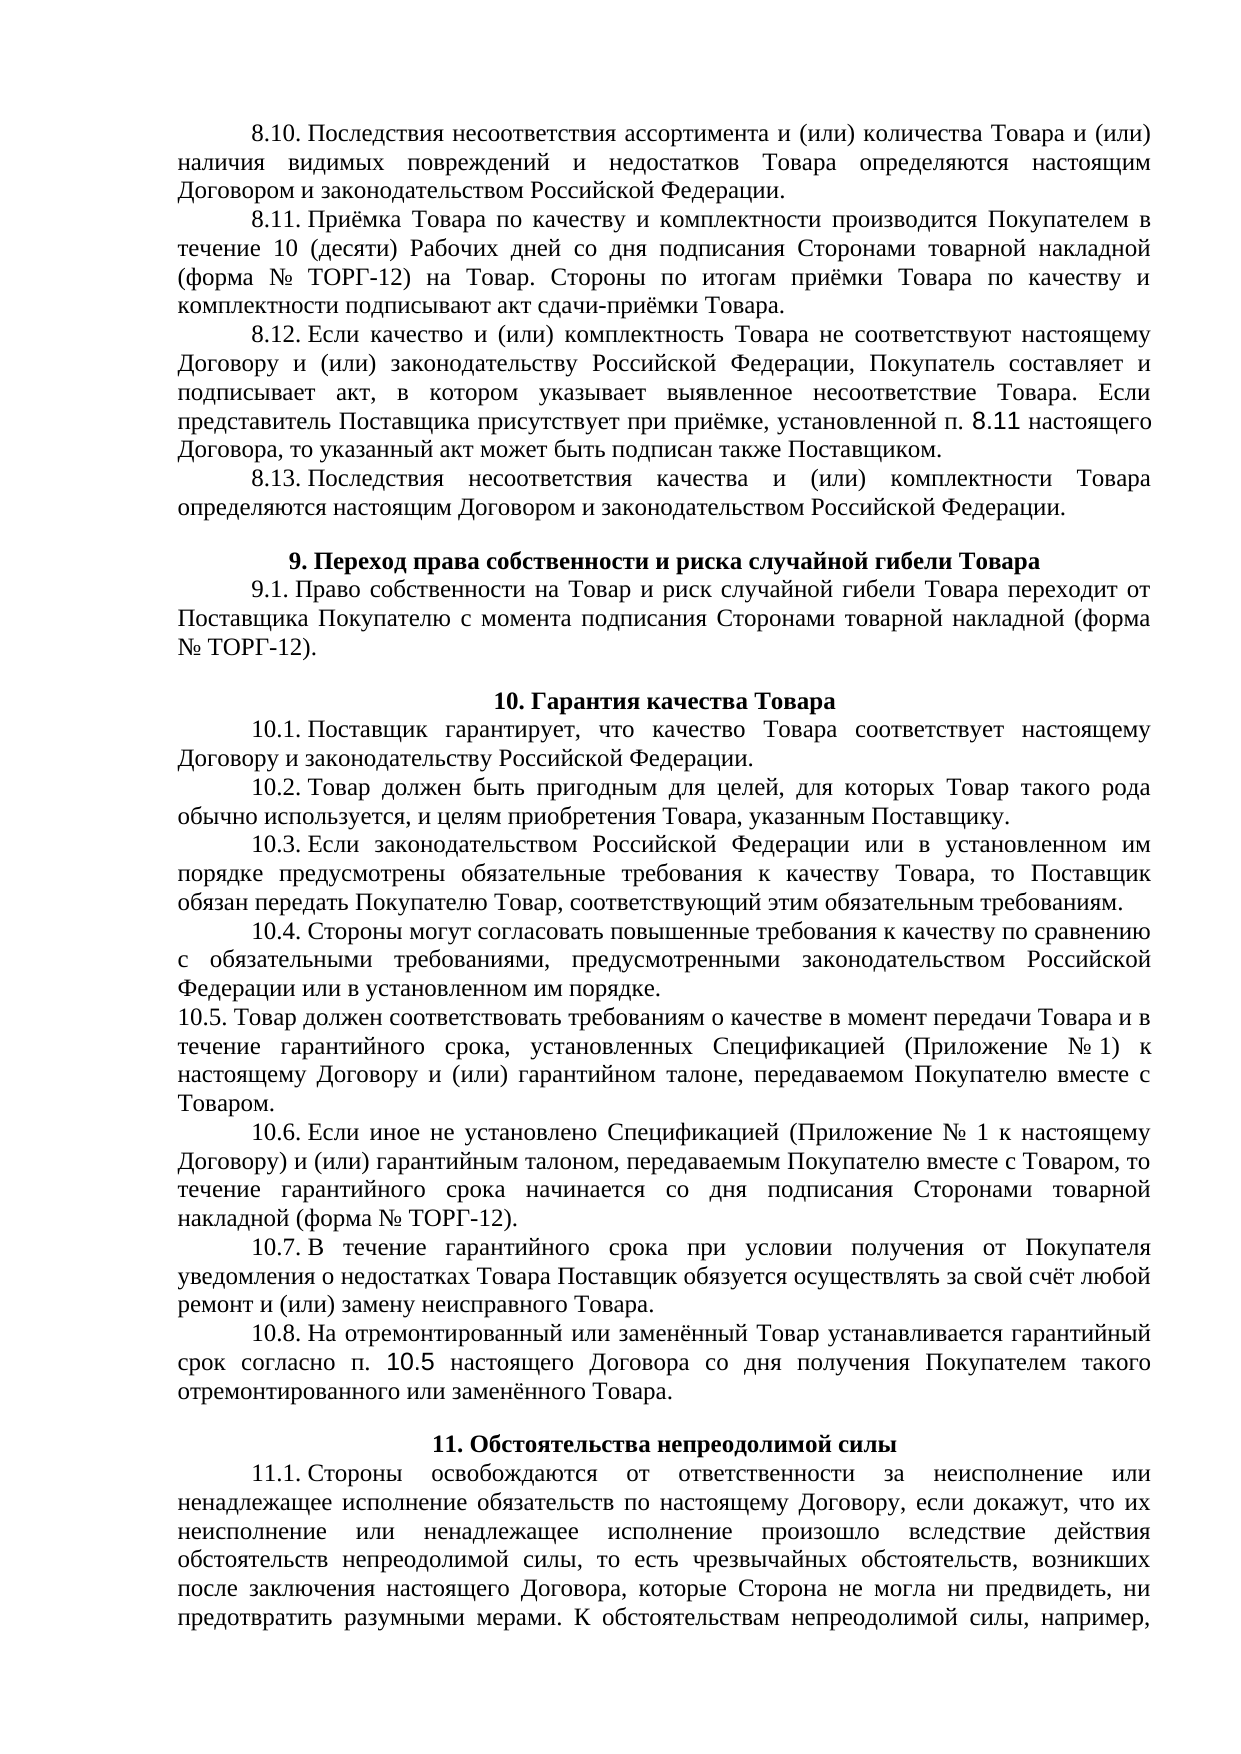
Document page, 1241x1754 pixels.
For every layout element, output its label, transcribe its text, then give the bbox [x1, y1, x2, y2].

list Право собственности на Товар и риск случайной гибели Товара переходит от Поставщика Покупателю с момента подписания Сторонами товарной накладной (форма № ТОРГ-12). [177, 574, 1152, 661]
list Обстоятельства непреодолимой силы [177, 1429, 1152, 1458]
list Поставщик гарантирует, что качество Товара соответствует настоящему Договору и законодательству Российской Федерации. [177, 714, 1152, 772]
list Товар должен быть пригодным для целей, для которых Товар такого рода обычно используется, и целям приобретения Товара, указанным Поставщику. [177, 772, 1152, 829]
list На отремонтированный или заменённый Товар устанавливается гарантийный срок согласно п. 10.5 настоящего Договора со дня получения Покупателем такого отремонтированного или заменённого Товара. [177, 1318, 1152, 1404]
list В течение гарантийного срока при условии получения от Покупателя уведомления о недостатках Товара Поставщик обязуется осуществлять за свой счёт любой ремонт и (или) замену неисправного Товара. [177, 1232, 1152, 1318]
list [177, 1458, 1152, 1631]
list Товар должен соответствовать требованиям о качестве в момент передачи Товара и в течение гарантийного срока, установленных Спецификацией (Приложение № 1) к настоящему Договору и (или) гарантийном талоне, передаваемом Покупателю вместе с Товаром. [177, 1002, 1152, 1117]
list Если качество и (или) комплектность Товара не соответствуют настоящему Договору и (или) законодательству Российской Федерации, Покупатель составляет и подписывает акт, в котором указывает выявленное несоответствие Товара. Если представитель Поставщика присутствует при приёмке, установленной п. 8.11 настоящего Договора, то указанный акт может быть подписан также Поставщиком. [177, 319, 1152, 463]
list Последствия несоответствия ассортимента и (или) количества Товара и (или) наличия видимых повреждений и недостатков Товара определяются настоящим Договором и законодательством Российской Федерации. [177, 118, 1152, 204]
list Переход права собственности и риска случайной гибели Товара [177, 546, 1152, 574]
list Если иное не установлено Спецификацией (Приложение № 1 к настоящему Договору) и (или) гарантийным талоном, передаваемым Покупателю вместе с Товаром, то течение гарантийного срока начинается со дня подписания Сторонами товарной накладной (форма № ТОРГ-12). [177, 1117, 1152, 1232]
list Стороны могут согласовать повышенные требования к качеству по сравнению с обязательными требованиями, предусмотренными законодательством Российской Федерации или в установленном им порядке. [177, 916, 1152, 1002]
list Приёмка Товара по качеству и комплектности производится Покупателем в течение 10 (десяти) Рабочих дней со дня подписания Сторонами товарной накладной (форма № ТОРГ-12) на Товар. Стороны по итогам приёмки Товара по качеству и комплектности подписывают акт сдачи-приёмки Товара. [177, 204, 1152, 319]
list Гарантия качества Товара [177, 686, 1152, 714]
list Если законодательством Российской Федерации или в установленном им порядке предусмотрены обязательные требования к качеству Товара, то Поставщик обязан передать Покупателю Товар, соответствующий этим обязательным требованиям. [177, 829, 1152, 916]
list Последствия несоответствия качества и (или) комплектности Товара определяются настоящим Договором и законодательством Российской Федерации. [177, 463, 1152, 521]
